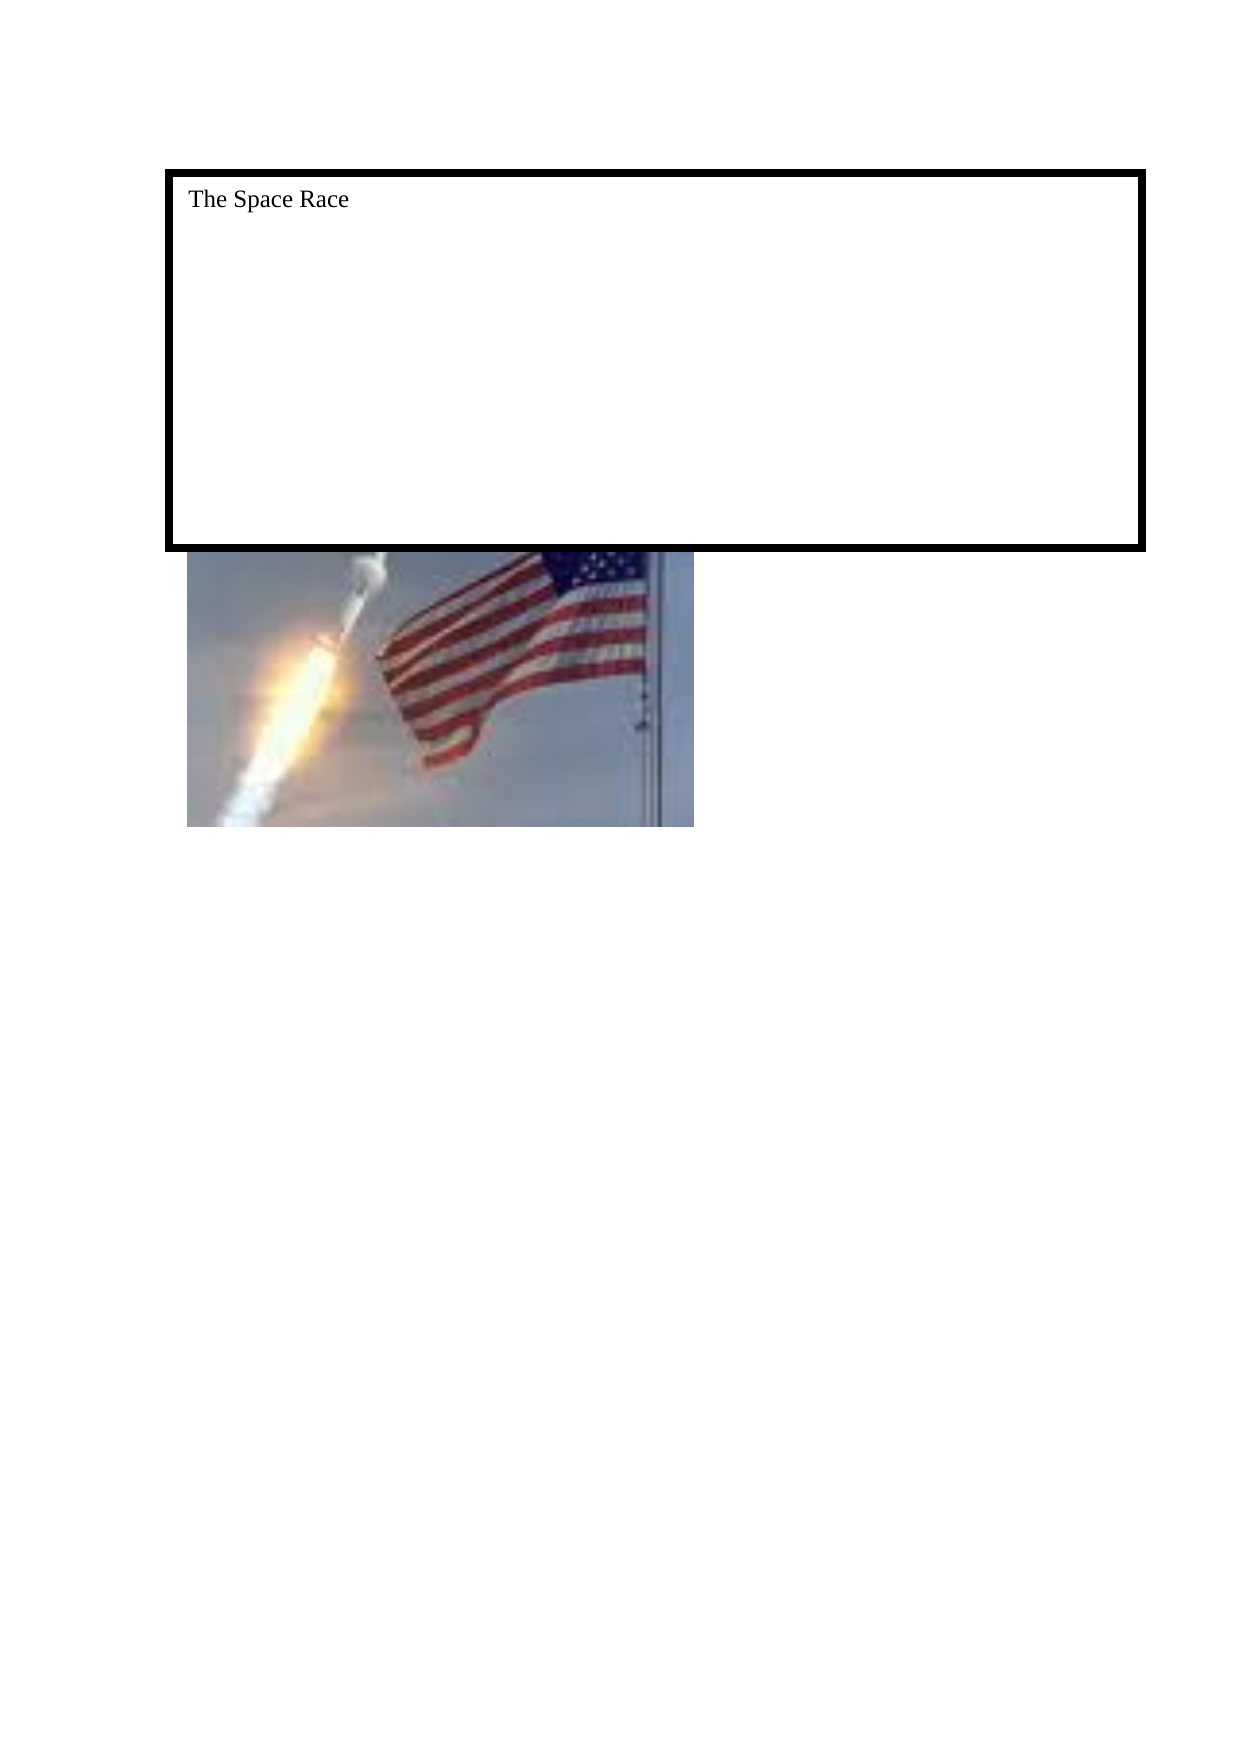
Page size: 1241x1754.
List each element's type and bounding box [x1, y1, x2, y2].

picture [187, 552, 694, 827]
